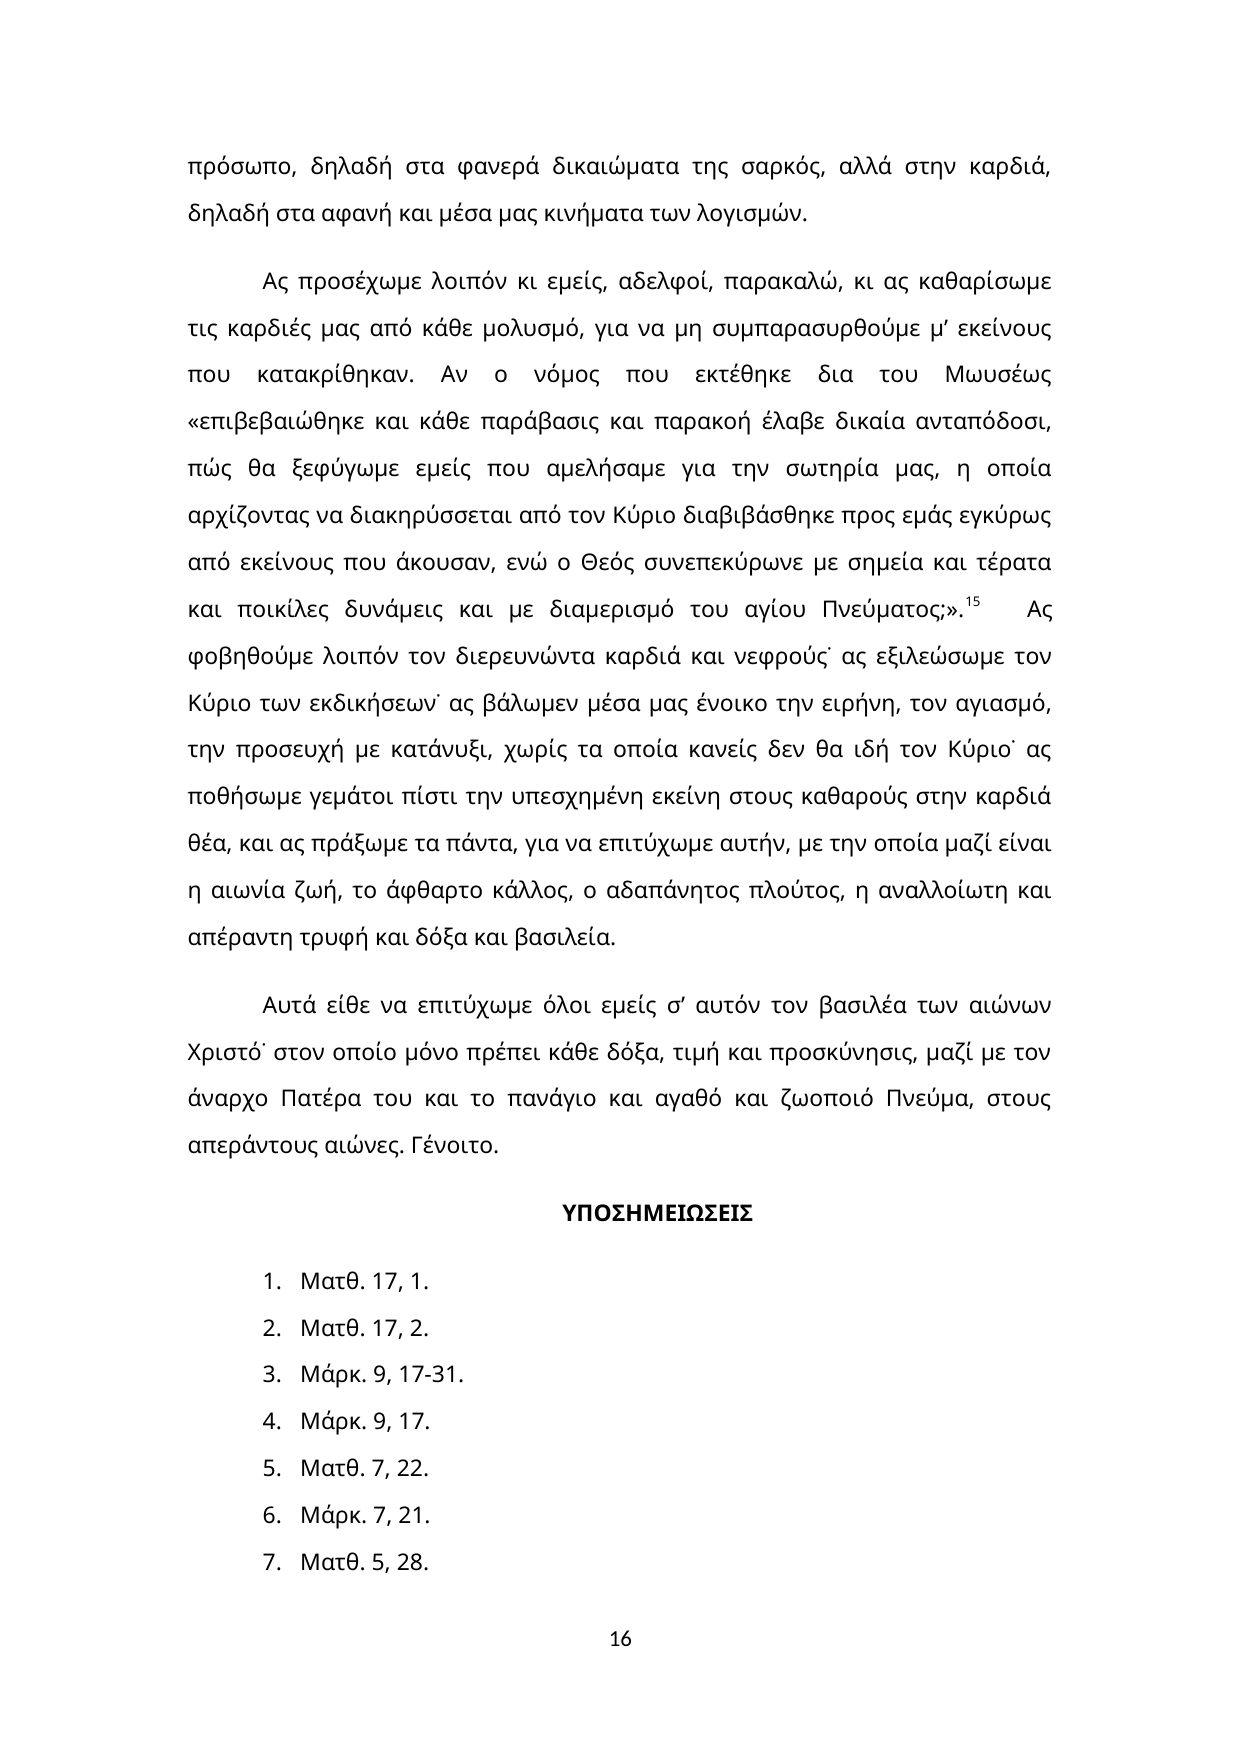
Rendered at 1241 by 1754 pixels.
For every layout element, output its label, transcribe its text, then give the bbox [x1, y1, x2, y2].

text ΥΠΟΣΗΜΕΙΩΣΕΙΣ [187, 1197, 1053, 1228]
list Μάρκ. 9, 17. [262, 1405, 1053, 1436]
list Ματθ. 5, 28. [262, 1546, 1053, 1577]
list Ματθ. 7, 22. [262, 1452, 1053, 1483]
list Ματθ. 17, 1. [262, 1264, 1053, 1296]
list Μάρκ. 7, 21. [262, 1499, 1053, 1530]
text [187, 150, 1053, 228]
text Αυτά είθε να επιτύχωμε όλοι εμείς σ’ αυτόν τον βασιλέα των αιώνων Χριστό˙ στον οποίο μόνο πρέπει κάθε δόξα, τιμή και προσκύνησις, μαζί με τον άναρχο Πατέρα του και το πανάγιο και αγαθό και ζωοποιό Πνεύμα, στους απεράντους αιώνες. Γένοιτο. [187, 988, 1053, 1160]
text Ας προσέχωμε λοιπόν κι εμείς, αδελφοί, παρακαλώ, κι ας καθαρίσωμε τις καρδιές μας από κάθε μολυσμό, για να μη συμπαρασυρθούμε μ’ εκείνους που κατακρίθηκαν. Αν ο νόμος που εκτέθηκε δια του Μωυσέως «επιβεβαιώθηκε και κάθε παράβασις και παρακοή έλαβε δικαία ανταπόδοσι, πώς θα ξεφύγωμε εμείς που αμελήσαμε για την σωτηρία μας, η οποία αρχίζοντας να διακηρύσσεται από τον Κύριο διαβιβάσθηκε προς εμάς εγκύρως από εκείνους που άκουσαν, ενώ ο Θεός συνεπεκύρωνε με σημεία και τέρατα και ποικίλες δυνάμεις και με διαμερισμό του αγίου Πνεύματος;».15 Ας φοβηθούμε λοιπόν τον διερευνώντα καρδιά και νεφρούς˙ ας εξιλεώσωμε τον Κύριο των εκδικήσεων˙ ας βάλωμεν μέσα μας ένοικο την ειρήνη, τον αγιασμό, την προσευχή με κατάνυξι, χωρίς τα οποία κανείς δεν θα ιδή τον Κύριο˙ ας ποθήσωμε γεμάτοι πίστι την υπεσχημένη εκείνη στους καθαρούς στην καρδιά θέα, και ας πράξωμε τα πάντα, για να επιτύχωμε αυτήν, με την οποία μαζί είναι η αιωνία ζωή, το άφθαρτο κάλλος, ο αδαπάνητος πλούτος, η αναλλοίωτη και απέραντη τρυφή και δόξα και βασιλεία. [187, 264, 1053, 952]
list Ματθ. 17, 2. [262, 1311, 1053, 1343]
list Μάρκ. 9, 17-31. [262, 1358, 1053, 1389]
